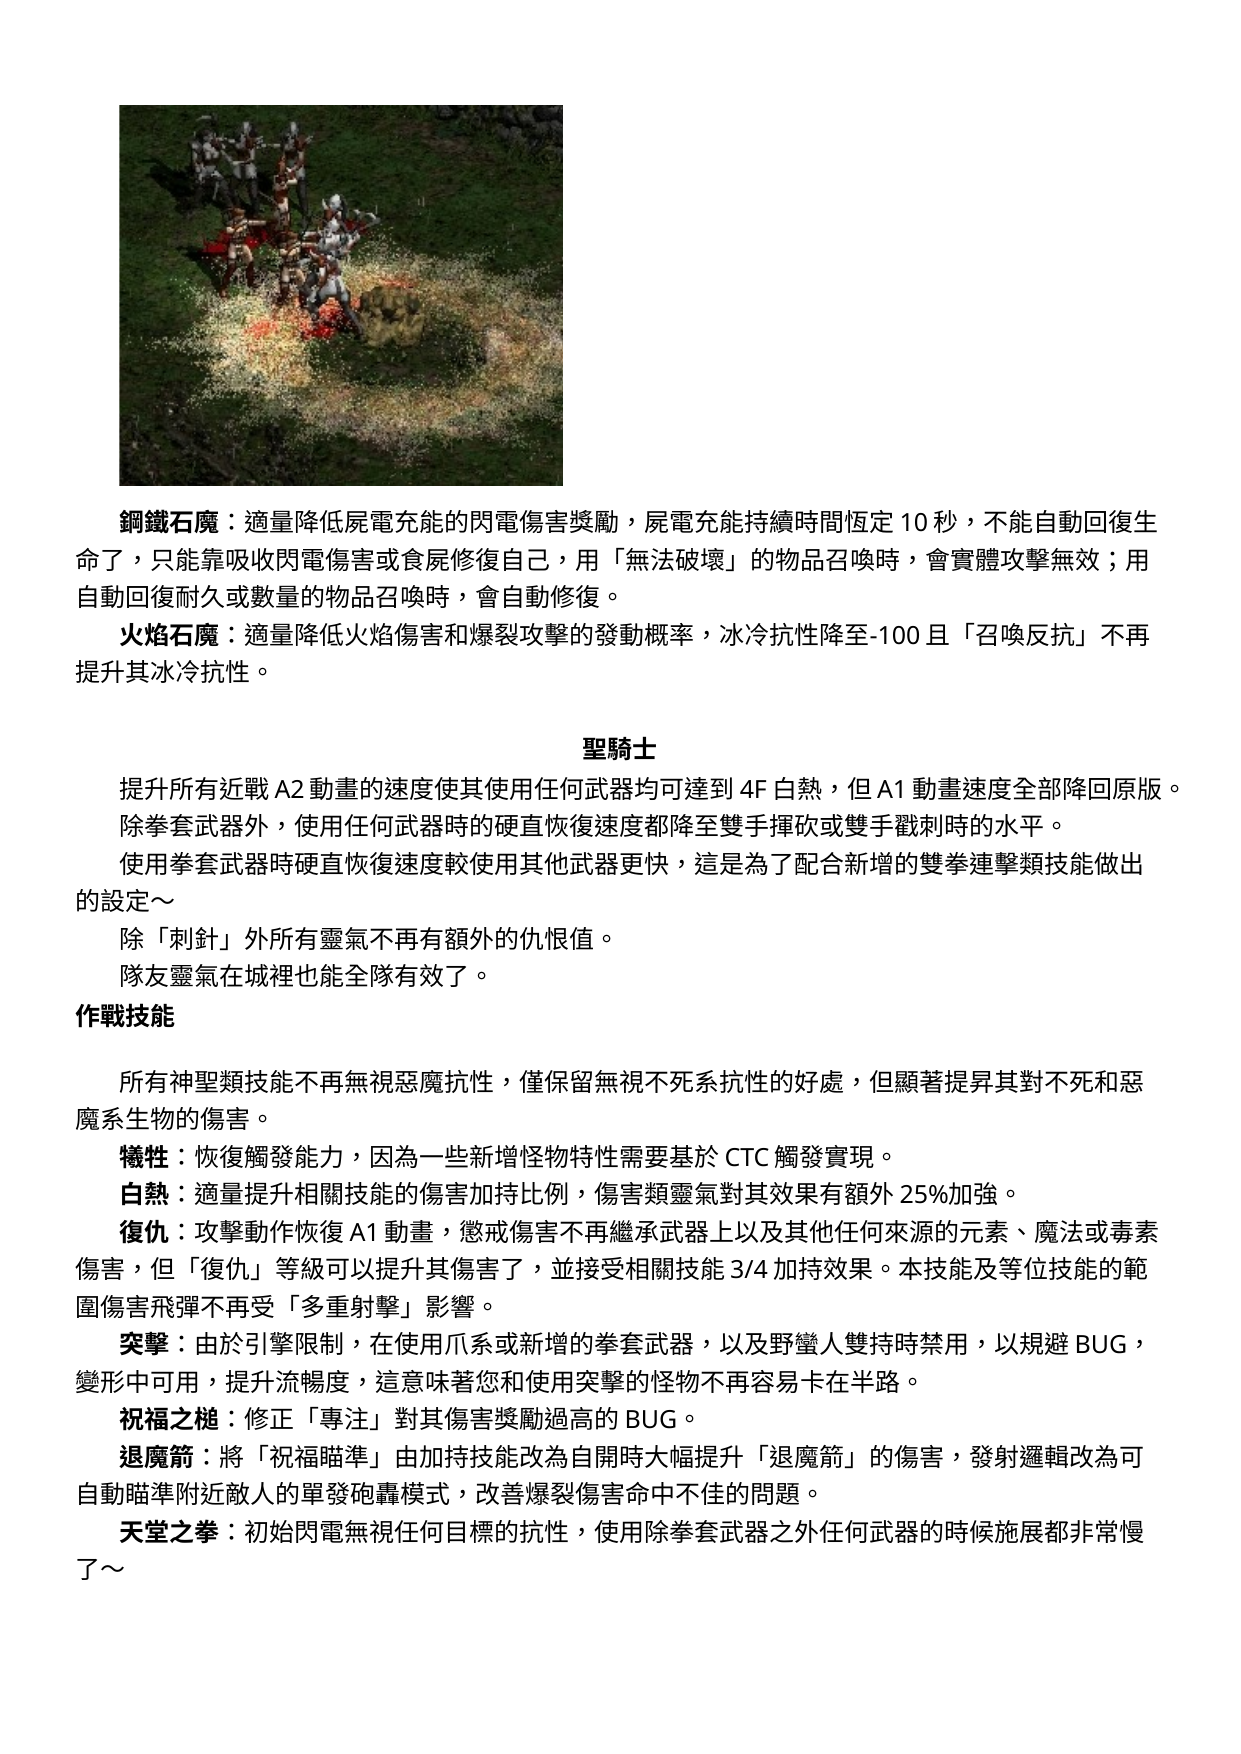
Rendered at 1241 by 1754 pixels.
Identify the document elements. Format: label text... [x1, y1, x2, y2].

text 火焰石魔：適量降低火焰傷害和爆裂攻擊的發動概率，冰冷抗性降至-100且「召喚反抗」不再提升其冰冷抗性。 [75, 614, 1165, 689]
text 復仇：攻擊動作恢復A1動畫，懲戒傷害不再繼承武器上以及其他任何來源的元素、魔法或毒素傷害，但「復仇」等級可以提升其傷害了，並接受相關技能3/4加持效果。本技能及等位技能的範圍傷害飛彈不再受「多重射擊」影響。 [75, 1212, 1165, 1324]
subtitle 作戰技能 [75, 996, 1165, 1033]
text 鋼鐵石魔：適量降低屍電充能的閃電傷害獎勵，屍電充能持續時間恆定10秒，不能自動回復生命了，只能靠吸收閃電傷害或食屍修復自己，用「無法破壞」的物品召喚時，會實體攻擊無效；用自動回復耐久或數量的物品召喚時，會自動修復。 [75, 502, 1165, 614]
text 突擊：由於引擎限制，在使用爪系或新增的拳套武器，以及野蠻人雙持時禁用，以規避BUG，變形中可用，提升流暢度，這意味著您和使用突擊的怪物不再容易卡在半路。 [75, 1324, 1165, 1399]
picture [119, 105, 563, 486]
text 除拳套武器外，使用任何武器時的硬直恢復速度都降至雙手揮砍或雙手戳刺時的水平。 [75, 806, 1165, 844]
text 提升所有近戰A2動畫的速度使其使用任何武器均可達到4F白熱，但A1動畫速度全部降回原版。 [75, 769, 1165, 806]
text 除「刺針」外所有靈氣不再有額外的仇恨值。 [75, 919, 1165, 956]
text 隊友靈氣在城裡也能全隊有效了。 [75, 956, 1165, 994]
text 犧牲：恢復觸發能力，因為一些新增怪物特性需要基於CTC觸發實現。 [75, 1137, 1165, 1174]
text 祝福之槌：修正「專注」對其傷害獎勵過高的BUG。 [75, 1399, 1165, 1437]
text 使用拳套武器時硬直恢復速度較使用其他武器更快，這是為了配合新增的雙拳連擊類技能做出的設定～ [75, 844, 1165, 919]
text 所有神聖類技能不再無視惡魔抗性，僅保留無視不死系抗性的好處，但顯著提昇其對不死和惡魔系生物的傷害。 [75, 1062, 1165, 1137]
text 白熱：適量提升相關技能的傷害加持比例，傷害類靈氣對其效果有額外25%加強。 [75, 1174, 1165, 1212]
subtitle 聖騎士 [75, 729, 1165, 767]
text 天堂之拳：初始閃電無視任何目標的抗性，使用除拳套武器之外任何武器的時候施展都非常慢了～ [75, 1512, 1165, 1587]
text 退魔箭：將「祝福瞄準」由加持技能改為自開時大幅提升「退魔箭」的傷害，發射邏輯改為可自動瞄準附近敵人的單發砲轟模式，改善爆裂傷害命中不佳的問題。 [75, 1437, 1165, 1512]
